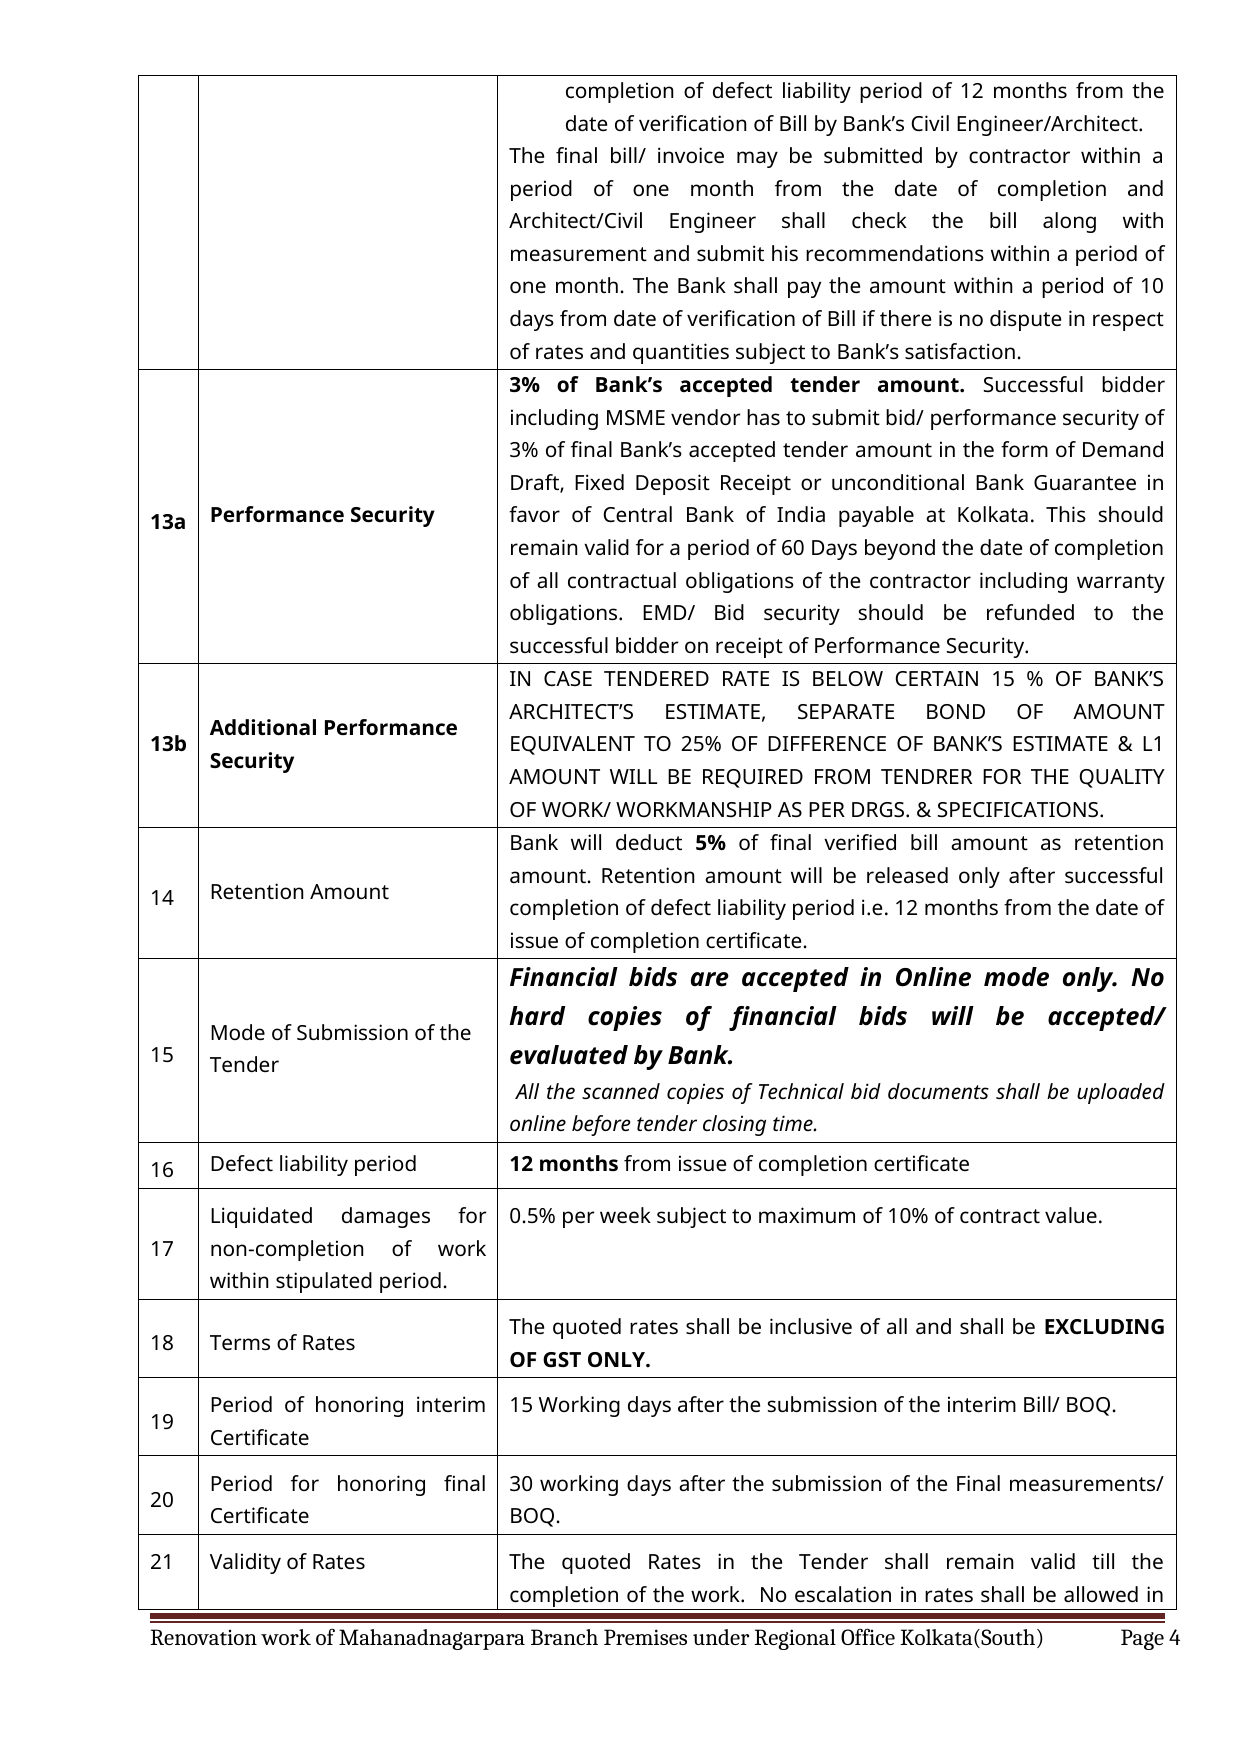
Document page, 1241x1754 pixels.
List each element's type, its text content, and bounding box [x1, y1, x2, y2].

table_cell The quoted rates shall be inclusive of all and shall be EXCLUDING OF GST ONLY. [498, 1300, 1176, 1377]
table_cell 0.5% per week subject to maximum of 10% of contract value. [498, 1189, 1176, 1298]
table_cell 12 months from issue of completion certificate [498, 1143, 1176, 1187]
table_cell Liquidated damages for non-completion of work within stipulated period. [199, 1189, 497, 1298]
table_cell Bank will deduct 5% of final verified bill amount as retention amount. Retention amount will be released only after successful completion of defect liability period i.e. 12 months from the date of issue of completion certificate. [498, 828, 1176, 958]
table_cell 16 [139, 1143, 198, 1187]
table_cell 18 [139, 1300, 198, 1377]
table_cell 14 [139, 828, 198, 958]
table_cell 21 [139, 1535, 198, 1608]
table_cell Performance Security [199, 370, 497, 663]
table_cell 30 working days after the submission of the Final measurements/ BOQ. [498, 1456, 1176, 1534]
table_cell 3% of Bank’s accepted tender amount. Successful bidder including MSME vendor has to submit bid/ performance security of 3% of final Bank’s accepted tender amount in the form of Demand Draft, Fixed Deposit Receipt or unconditional Bank Guarantee in favor of Central Bank of India payable at Kolkata. This should remain valid for a period of 60 Days beyond the date of completion of all contractual obligations of the contractor including warranty obligations. EMD/ Bid security should be refunded to the successful bidder on receipt of Performance Security. [498, 370, 1176, 663]
table_cell Retention Amount [199, 828, 497, 958]
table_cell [498, 76, 1176, 369]
table_cell Defect liability period [199, 1143, 497, 1187]
table_cell 13b [139, 664, 198, 827]
table_cell 19 [139, 1378, 198, 1455]
table_cell Additional Performance Security [199, 664, 497, 827]
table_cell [498, 1535, 1176, 1608]
table_cell 15 [139, 959, 198, 1142]
table_cell Terms of Rates [199, 1300, 497, 1377]
table_cell Validity of Rates [199, 1535, 497, 1608]
table_cell 20 [139, 1456, 198, 1534]
table_cell Mode of Submission of the Tender [199, 959, 497, 1142]
table_cell 13a [139, 370, 198, 663]
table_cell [199, 76, 497, 369]
table_cell 17 [139, 1189, 198, 1298]
table_cell IN CASE TENDERED RATE IS BELOW CERTAIN 15 % OF BANK’S ARCHITECT’S ESTIMATE, SEPARATE BOND OF AMOUNT EQUIVALENT TO 25% OF DIFFERENCE OF BANK’S ESTIMATE & L1 AMOUNT WILL BE REQUIRED FROM TENDRER FOR THE QUALITY OF WORK/ WORKMANSHIP AS PER DRGS. & SPECIFICATIONS. [498, 664, 1176, 827]
table_cell Financial bids are accepted in Online mode only. No hard copies of financial bids will be accepted/ evaluated by Bank. All the scanned copies of Technical bid documents shall be uploaded online before tender closing time. [498, 959, 1176, 1142]
table_cell Period of honoring interim Certificate [199, 1378, 497, 1455]
table_cell 12 [139, 76, 198, 369]
table_cell 15 Working days after the submission of the interim Bill/ BOQ. [498, 1378, 1176, 1455]
table_cell Period for honoring final Certificate [199, 1456, 497, 1534]
